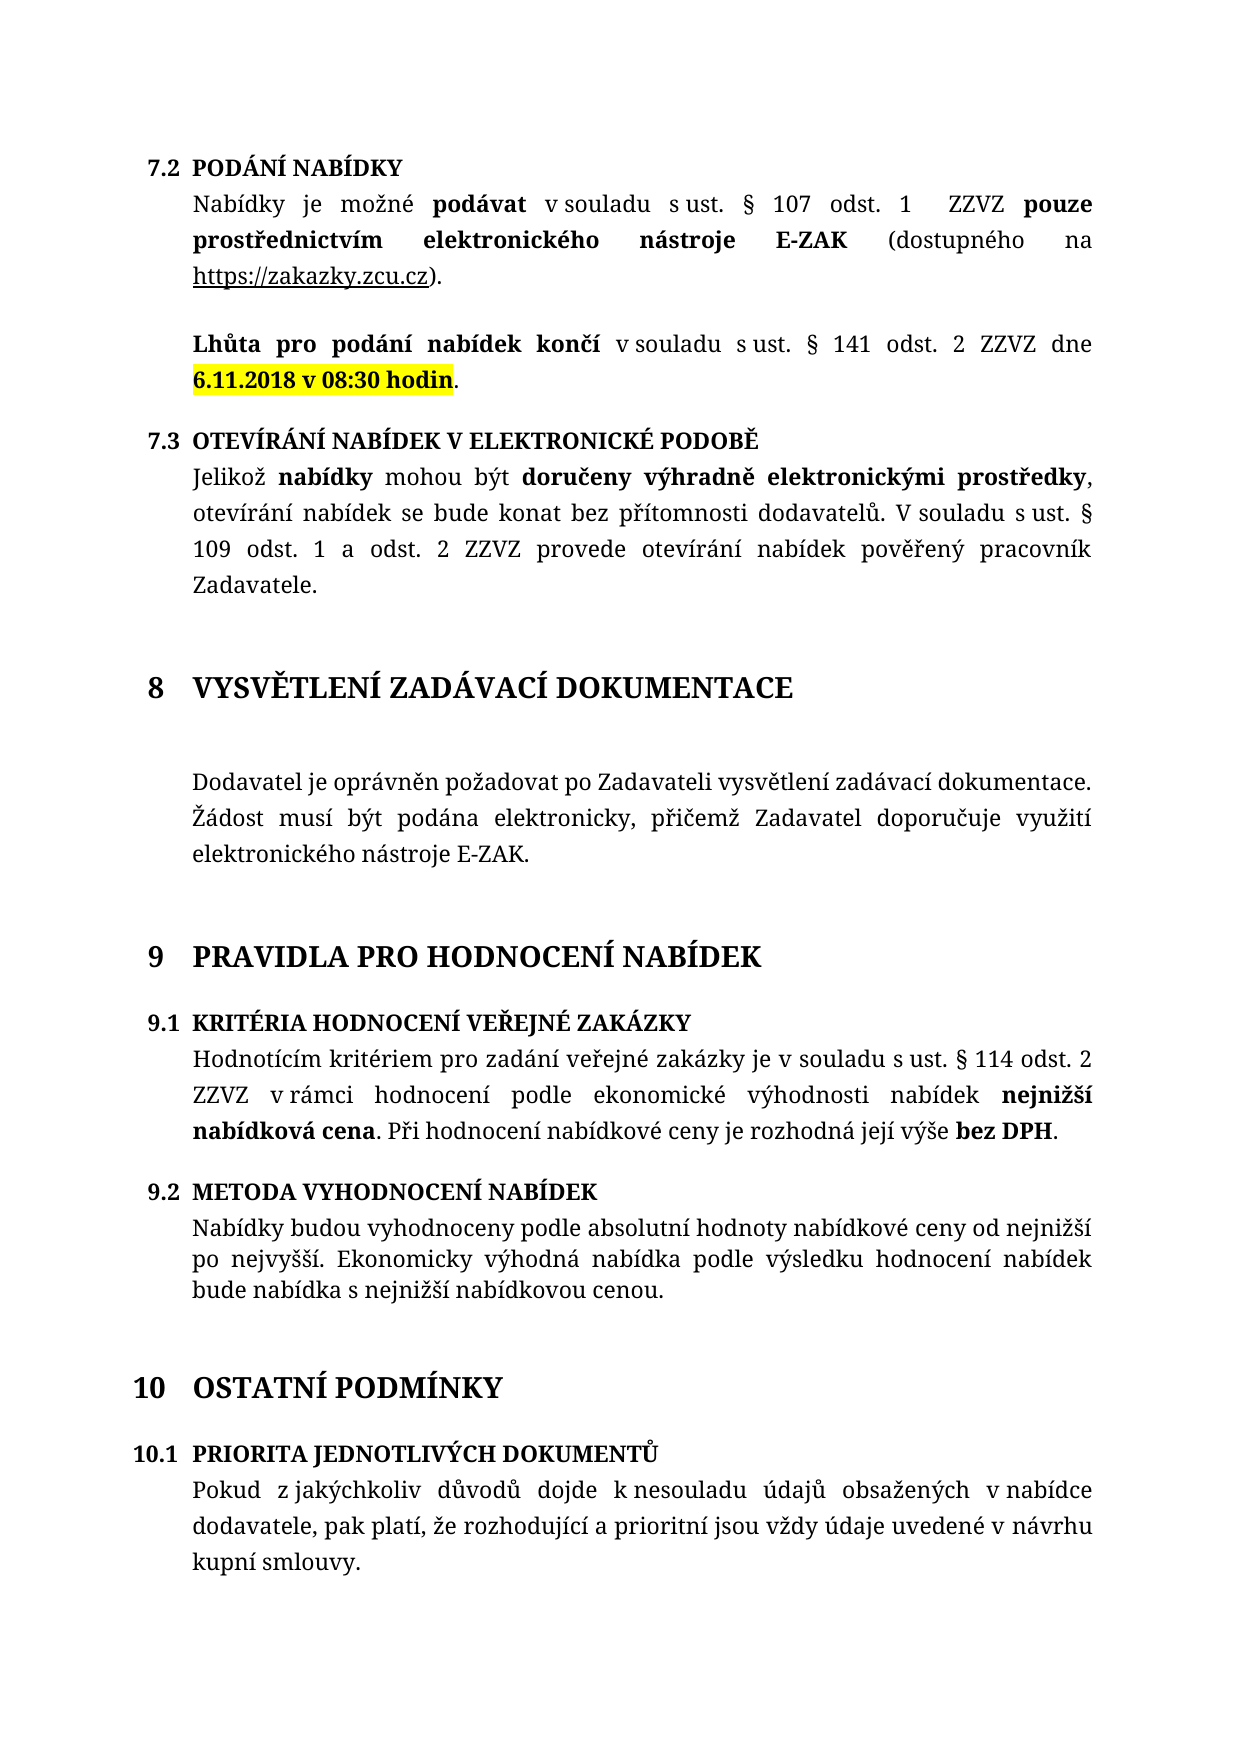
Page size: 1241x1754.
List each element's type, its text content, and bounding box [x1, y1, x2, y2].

subtitle PODÁNÍ NABÍDKY [147, 152, 1093, 183]
subtitle METODA VYHODNOCENÍ NABÍDEK [147, 1176, 1093, 1207]
text Lhůta pro podání nabídek končí v souladu s ust. § 141 odst. 2 ZZVZ dne 6.11.2018 v 08:30 hodin. [193, 328, 1093, 395]
text Nabídky budou vyhodnoceny podle absolutní hodnoty nabídkové ceny od nejnižší po nejvyšší. Ekonomicky výhodná nabídka podle výsledku hodnocení nabídek bude nabídka s nejnižší nabídkovou cenou. [192, 1212, 1093, 1305]
text Jelikož nabídky mohou být doručeny výhradně elektronickými prostředky, otevírání nabídek se bude konat bez přítomnosti dodavatelů. V souladu s ust. § 109 odst. 1 a odst. 2 ZZVZ provede otevírání nabídek pověřený pracovník Zadavatele. [193, 461, 1093, 600]
subtitle VYSVĚTLENÍ ZADÁVACÍ DOKUMENTACE [148, 667, 1093, 707]
subtitle OSTATNÍ PODMÍNKY [133, 1368, 1093, 1407]
text Hodnotícím kritériem pro zadání veřejné zakázky je v souladu s ust. § 114 odst. 2 ZZVZ v rámci hodnocení podle ekonomické výhodnosti nabídek nejnižší nabídková cena. Při hodnocení nabídkové ceny je rozhodná její výše bez DPH. [193, 1043, 1093, 1146]
subtitle KRITÉRIA HODNOCENÍ VEŘEJNÉ ZAKÁZKY [147, 1007, 1093, 1038]
subtitle PRIORITA JEDNOTLIVÝCH DOKUMENTŮ [133, 1438, 1093, 1470]
subtitle OTEVÍRÁNÍ NABÍDEK V ELEKTRONICKÉ PODOBĚ [148, 425, 1093, 456]
subtitle PRAVIDLA PRO HODNOCENÍ NABÍDEK [148, 936, 1093, 976]
text Pokud z jakýchkoliv důvodů dojde k nesouladu údajů obsažených v nabídce dodavatele, pak platí, že rozhodující a prioritní jsou vždy údaje uvedené v návrhu kupní smlouvy. [192, 1474, 1093, 1577]
text Nabídky je možné podávat v souladu s ust. § 107 odst. 1 ZZVZ pouze prostřednictvím elektronického nástroje E-ZAK (dostupného na https://zakazky.zcu.cz). [193, 188, 1093, 291]
text Dodavatel je oprávněn požadovat po Zadavateli vysvětlení zadávací dokumentace. Žádost musí být podána elektronicky, přičemž Zadavatel doporučuje využití elektronického nástroje E-ZAK. [192, 766, 1093, 869]
